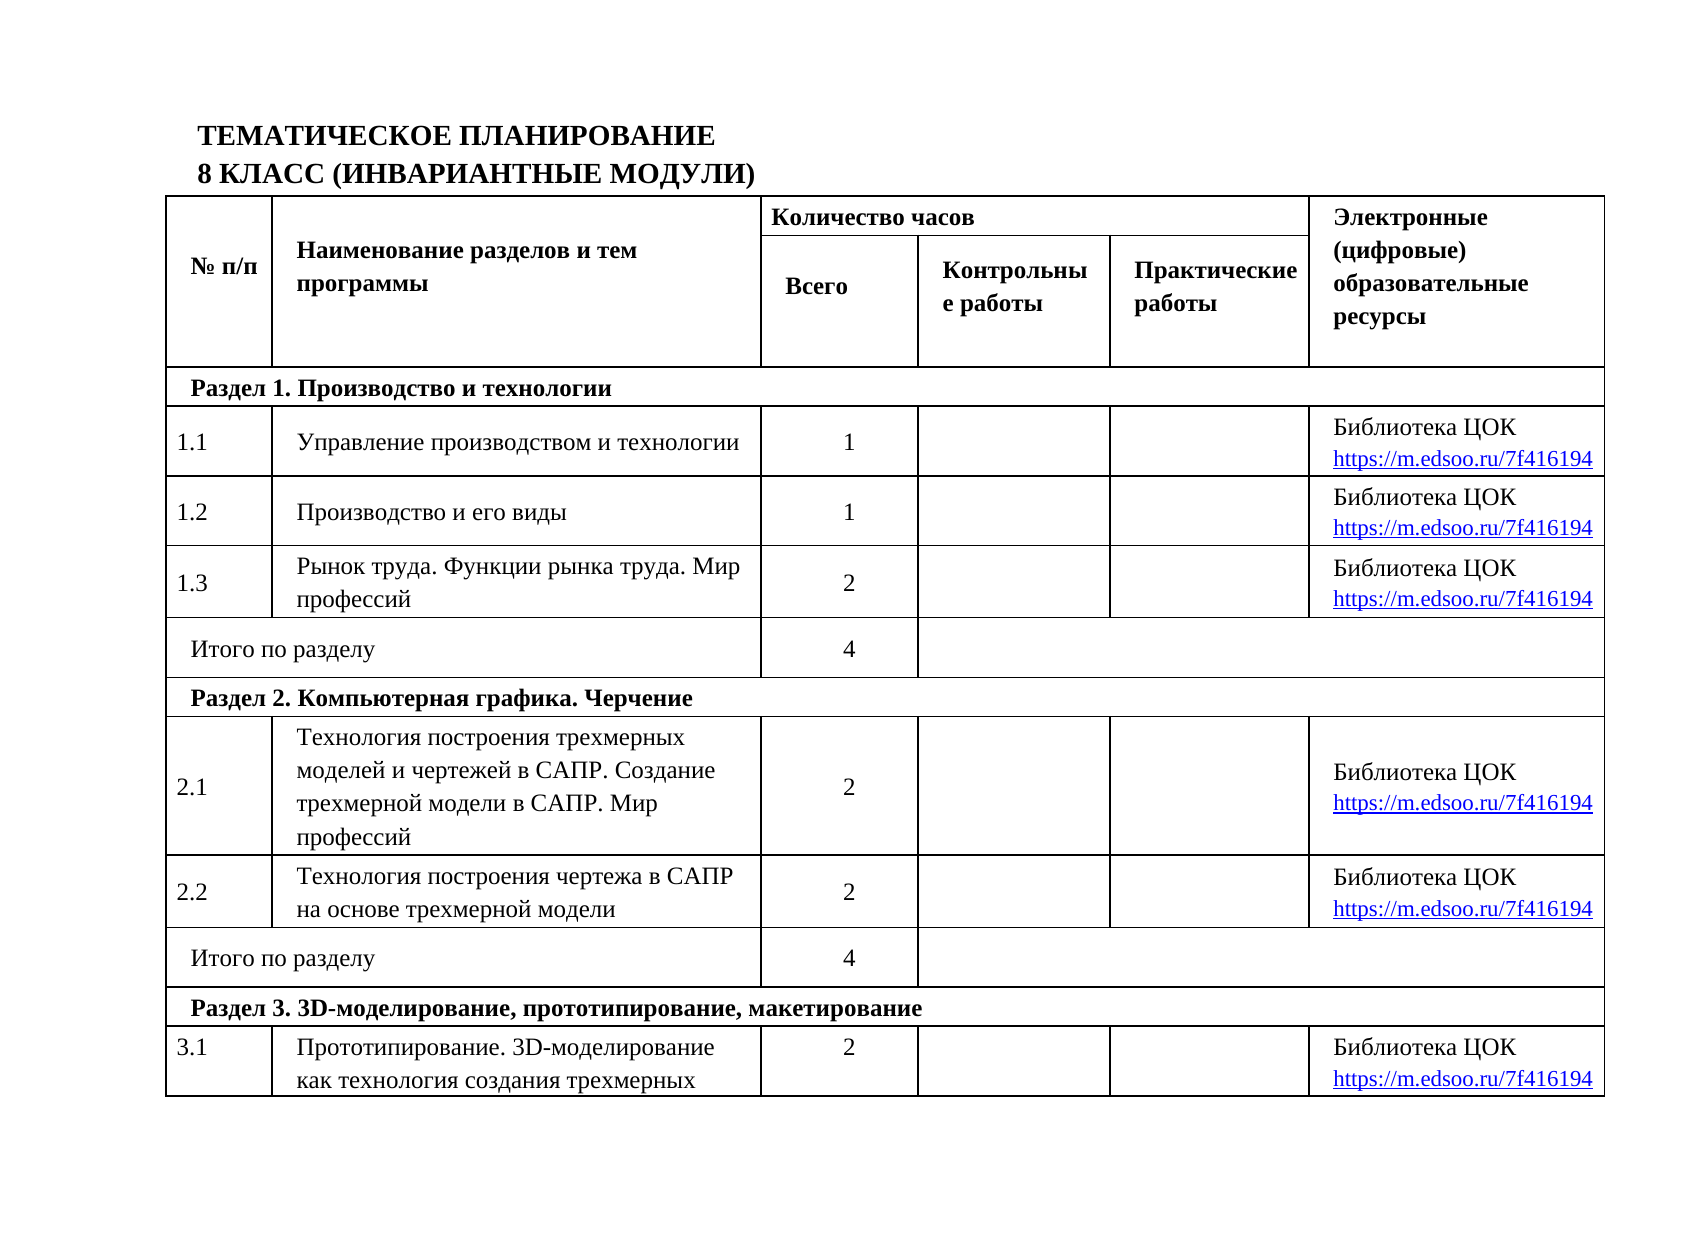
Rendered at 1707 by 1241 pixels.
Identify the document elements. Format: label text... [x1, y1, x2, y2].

table_cell 2.1 [167, 717, 271, 854]
table_cell Библиотека ЦОК https://m.edsoo.ru/7f416194 [1310, 856, 1604, 927]
table_cell 1.2 [167, 477, 271, 544]
table_cell Всего [762, 236, 917, 366]
table_cell [919, 856, 1109, 927]
table_cell 4 [762, 928, 917, 986]
table_cell Раздел 2. Компьютерная графика. Черчение [167, 678, 1604, 716]
table_header № п/п [167, 197, 271, 366]
table_cell 1.3 [167, 546, 271, 617]
table_header Наименование разделов и тем программы [273, 197, 760, 366]
table_cell 1 [762, 477, 917, 544]
table_cell 2 [762, 856, 917, 927]
text ТЕМАТИЧЕСКОЕ ПЛАНИРОВАНИЕ [190, 118, 1618, 152]
table_cell [919, 717, 1109, 854]
table_cell Контрольные работы [919, 236, 1109, 366]
table_cell Технология построения чертежа в САПР на основе трехмерной модели [273, 856, 760, 927]
table_header Количество часов [762, 197, 1308, 234]
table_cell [1310, 1027, 1604, 1095]
table_cell Библиотека ЦОК https://m.edsoo.ru/7f416194 [1310, 477, 1604, 544]
table_cell [1111, 1027, 1308, 1095]
table_cell [1111, 856, 1308, 927]
table_cell Библиотека ЦОК https://m.edsoo.ru/7f416194 [1310, 717, 1604, 854]
table_cell Производство и его виды [273, 477, 760, 544]
table_cell 2 [762, 717, 917, 854]
table_cell [1111, 546, 1308, 617]
table_cell Итого по разделу [167, 618, 760, 676]
table_cell 1.1 [167, 407, 271, 475]
table_cell [1111, 407, 1308, 475]
table_cell Практические работы [1111, 236, 1308, 366]
table_cell Раздел 1. Производство и технологии [167, 368, 1604, 405]
table_cell [919, 546, 1109, 617]
table_cell 4 [762, 618, 917, 676]
table_cell [919, 407, 1109, 475]
table_cell Библиотека ЦОК https://m.edsoo.ru/7f416194 [1310, 407, 1604, 475]
table_cell 2 [762, 546, 917, 617]
table_cell [919, 928, 1604, 986]
table_cell [919, 618, 1604, 676]
table_cell [919, 1027, 1109, 1095]
table_cell Технология построения трехмерных моделей и чертежей в САПР. Создание трехмерной модели в САПР. Мир профессий [273, 717, 760, 854]
table_cell [919, 477, 1109, 544]
table_cell [1111, 477, 1308, 544]
table_cell Итого по разделу [167, 928, 760, 986]
table_cell [1111, 717, 1308, 854]
table_header Электронные (цифровые) образовательные ресурсы [1310, 197, 1604, 366]
table_cell 1 [762, 407, 917, 475]
table_cell Раздел 3. 3D-моделирование, прототипирование, макетирование [167, 988, 1604, 1025]
table_cell Рынок труда. Функции рынка труда. Мир профессий [273, 546, 760, 617]
table_cell 3.1 [167, 1027, 271, 1095]
table_cell 2.2 [167, 856, 271, 927]
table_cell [273, 1027, 760, 1095]
text 8 КЛАСС (ИНВАРИАНТНЫЕ МОДУЛИ) [190, 157, 1618, 190]
table_cell Управление производством и технологии [273, 407, 760, 475]
table_cell Библиотека ЦОК https://m.edsoo.ru/7f416194 [1310, 546, 1604, 617]
table_cell 2 [762, 1027, 917, 1095]
